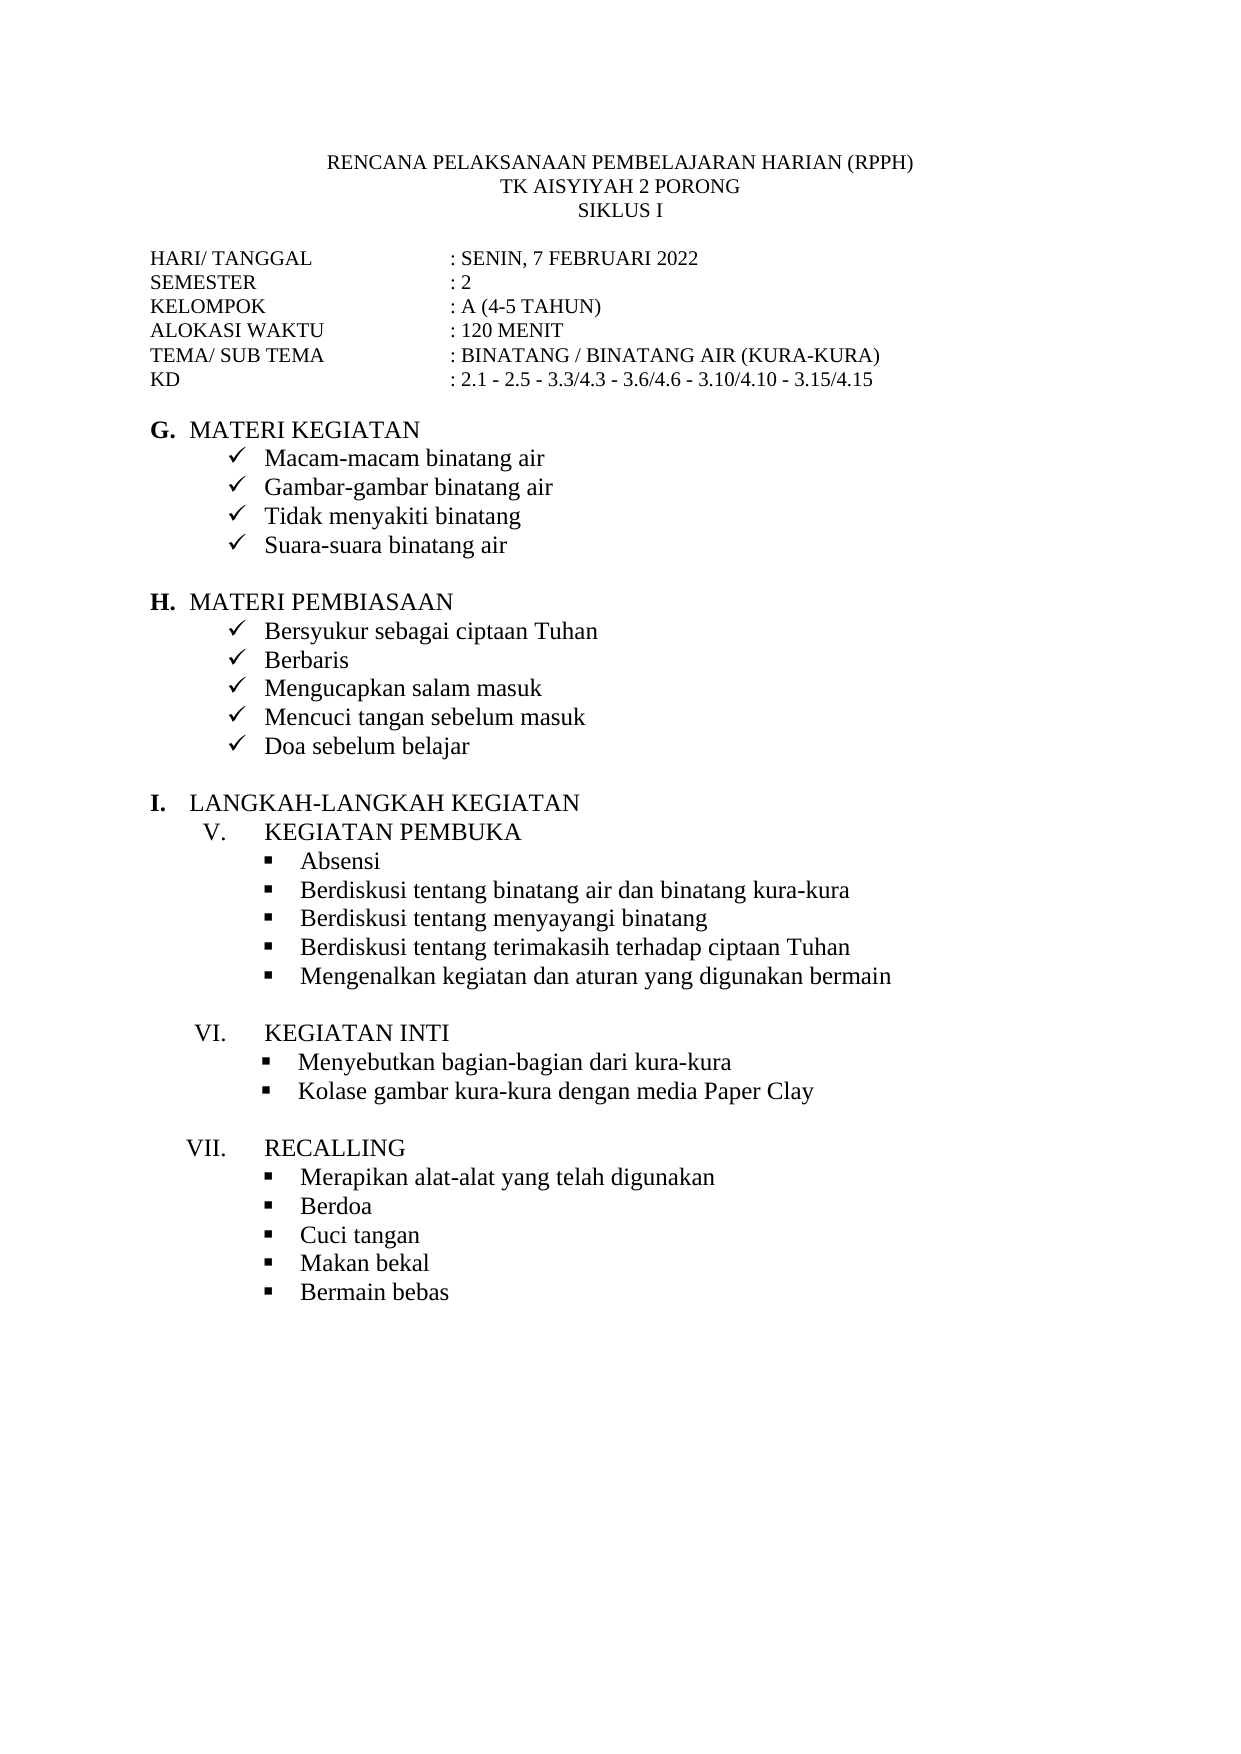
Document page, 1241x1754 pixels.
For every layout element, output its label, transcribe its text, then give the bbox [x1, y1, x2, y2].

text ALOKASI WAKTU : 120 MENIT [150, 318, 1090, 342]
list KEGIATAN INTI [227, 1018, 1090, 1047]
text SIKLUS I [150, 198, 1090, 222]
text TEMA/ SUB TEMA : BINATANG / BINATANG AIR (KURA-KURA) [150, 342, 1090, 367]
list Suara-suara binatang air [227, 530, 1090, 558]
list Absensi [262, 846, 1090, 875]
list RECALLING [227, 1133, 1090, 1162]
list Berdiskusi tentang menyayangi binatang [262, 903, 1090, 932]
text RENCANA PELAKSANAAN PEMBELAJARAN HARIAN (RPPH) [150, 150, 1090, 174]
list Berdiskusi tentang terimakasih terhadap ciptaan Tuhan [262, 932, 1090, 961]
list Mengenalkan kegiatan dan aturan yang digunakan bermain [262, 961, 1090, 990]
list Cuci tangan [262, 1220, 1090, 1248]
list Doa sebelum belajar [227, 731, 1090, 760]
list Tidak menyakiti binatang [227, 501, 1090, 530]
list Mencuci tangan sebelum masuk [227, 702, 1090, 731]
list KEGIATAN PEMBUKA [227, 817, 1090, 846]
list Kolase gambar kura-kura dengan media Paper Clay [260, 1076, 1090, 1105]
list MATERI KEGIATAN [150, 415, 1090, 443]
list Makan bekal [262, 1248, 1090, 1277]
list Merapikan alat-alat yang telah digunakan [262, 1162, 1090, 1191]
list Menyebutkan bagian-bagian dari kura-kura [260, 1047, 1090, 1076]
list Berdoa [262, 1191, 1090, 1220]
list Gambar-gambar binatang air [227, 472, 1090, 501]
list Berdiskusi tentang binatang air dan binatang kura-kura [262, 875, 1090, 903]
list LANGKAH-LANGKAH KEGIATAN [150, 788, 1090, 817]
list MATERI PEMBIASAAN [150, 587, 1090, 616]
list Mengucapkan salam masuk [227, 673, 1090, 702]
text HARI/ TANGGAL : SENIN, 7 FEBRUARI 2022 [150, 246, 1090, 270]
list Macam-macam binatang air [227, 443, 1090, 472]
text TK AISYIYAH 2 PORONG [150, 174, 1090, 198]
list Bersyukur sebagai ciptaan Tuhan [227, 616, 1090, 645]
list Bermain bebas [262, 1277, 1090, 1306]
list Berbaris [227, 645, 1090, 673]
text SEMESTER : 2 [150, 270, 1090, 294]
text KD : 2.1 - 2.5 - 3.3/4.3 - 3.6/4.6 - 3.10/4.10 - 3.15/4.15 [150, 367, 1090, 391]
text KELOMPOK : A (4-5 TAHUN) [150, 294, 1090, 318]
